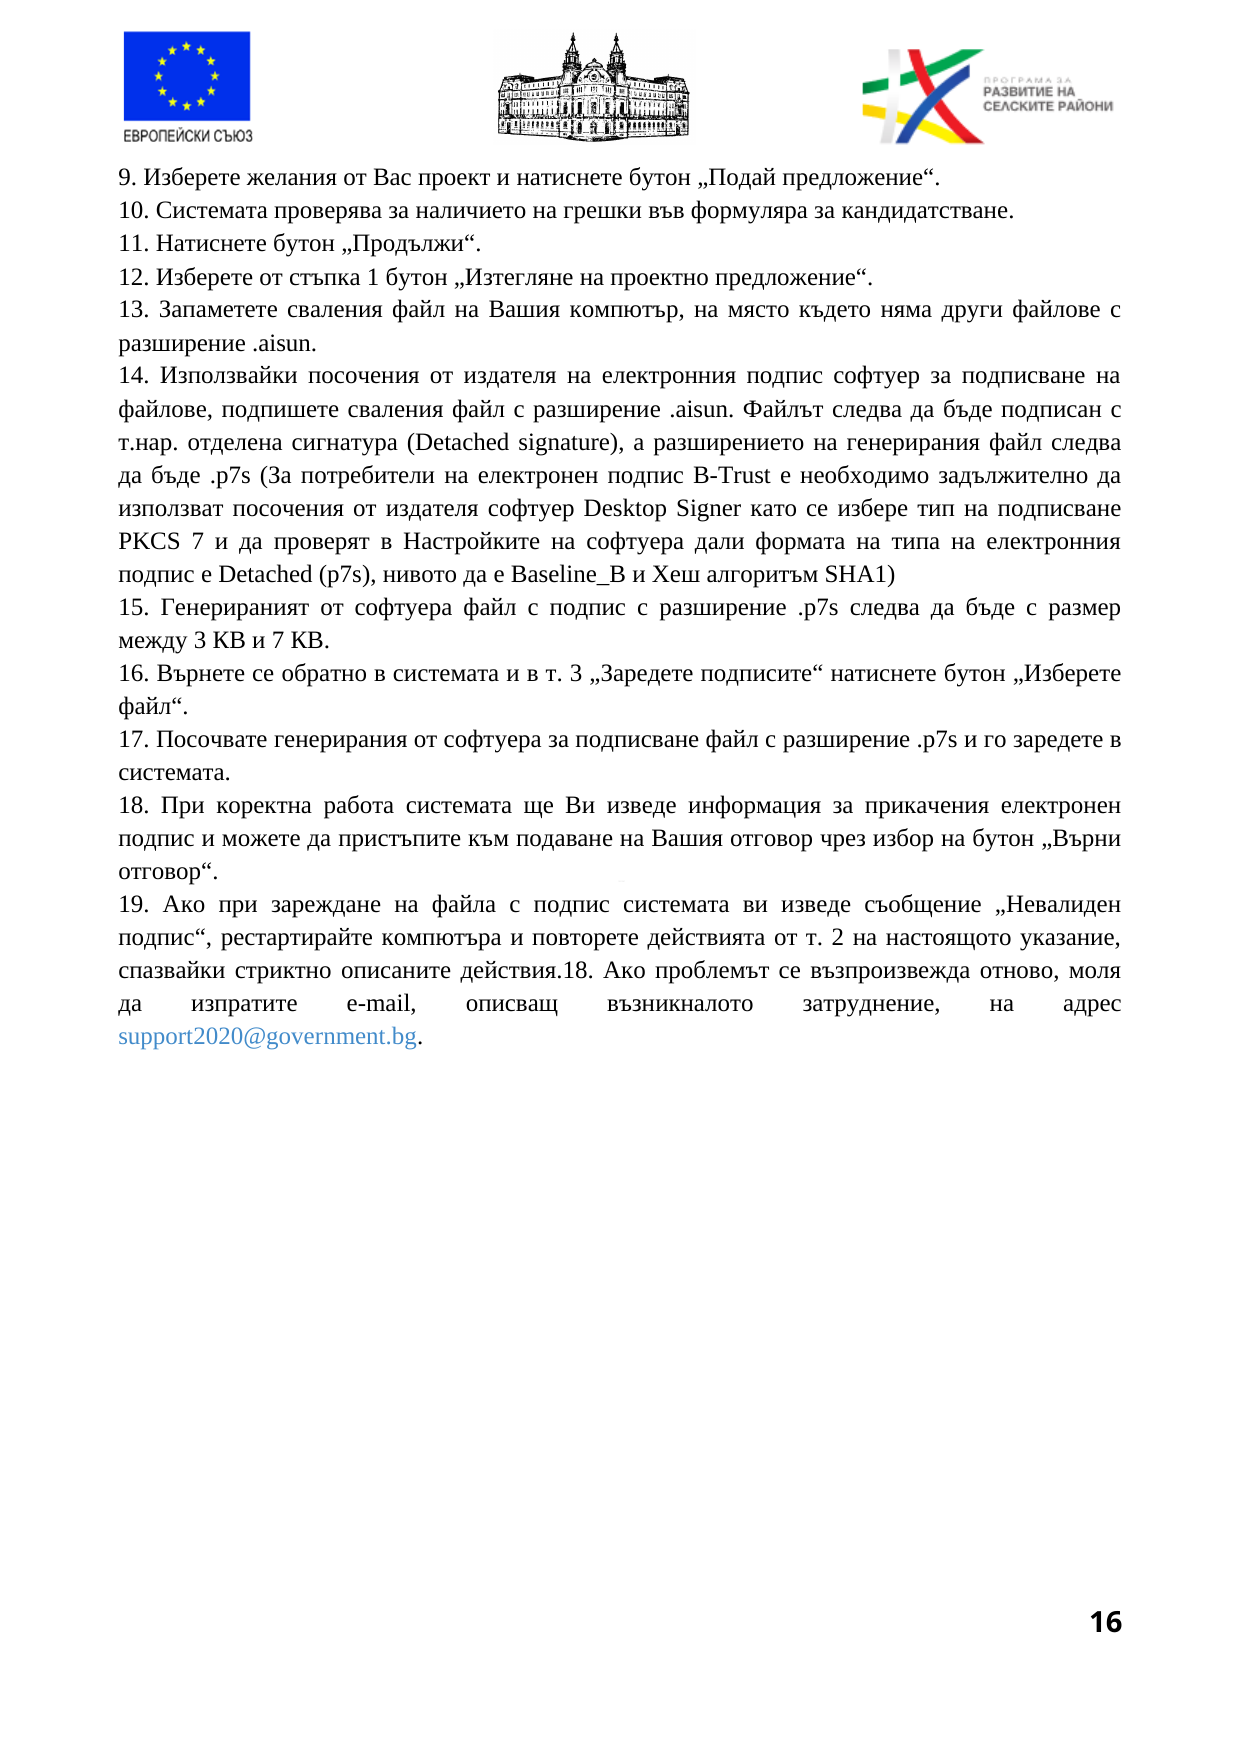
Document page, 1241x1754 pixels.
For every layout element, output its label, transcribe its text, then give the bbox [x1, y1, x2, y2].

text 19. Ако при зареждане на файла с подпис системата ви изведе съобщение „Невалиден подпис“, рестартирайте компютъра и повторете действията от т. 2 на настоящото указание, спазвайки стриктно описаните действия.18. Ако проблемът се възпроизвежда отново, моля да изпратите e-mail, описващ възникналото затруднение, на адрес support2020@government.bg. [118, 889, 1122, 1050]
text 16. Върнете се обратно в системата и в т. 3 „Заредете подписите“ натиснете бутон „Изберете файл“. [118, 658, 1122, 719]
text 14. Използвайки посочения от издателя на електронния подпис софтуер за подписване на файлове, подпишете сваления файл с разширение .aisun. Файлът следва да бъде подписан с т.нар. отделена сигнатура (Detached signature), а разширението на генерирания файл следва да бъде .p7s (За потребители на електронен подпис B-Trust е необходимо задължително да използват посочения от издателя софтуер Desktop Signer като се избере тип на подписване PKCS 7 и да проверят в Настройките на софтуера дали формата на типа на електронния подпис е Detached (p7s), нивото да е Baseline_B и Хеш алгоритъм SHA1) [118, 361, 1122, 587]
text 18. При коректна работа системата ще Ви изведе информация за прикачения електронен подпис и можете да пристъпите към подаване на Вашия отговор чрез избор на бутон „Върни отговор“. [118, 790, 1122, 885]
text 15. Генерираният от софтуера файл с подпис с разширение .p7s следва да бъде с размер между 3 КB и 7 КB. [118, 592, 1122, 653]
picture [123, 30, 254, 145]
text 12. Изберете от стъпка 1 бутон „Изтегляне на проектно предложение“. [118, 262, 1122, 290]
text 9. Изберете желания от Вас проект и натиснете бутон „Подай предложение“. [118, 162, 1122, 191]
text 13. Запаметете сваления файл на Вашия компютър, на място където няма други файлове с разширение .aisun. [118, 294, 1122, 356]
text 11. Натиснете бутон „Продължи“. [118, 228, 1122, 257]
picture [493, 29, 697, 145]
text 17. Посочвате генерирания от софтуера за подписване файл с разширение .p7s и го заредете в системата. [118, 724, 1122, 786]
text 10. Системата проверява за наличието на грешки във формуляра за кандидатстване. [118, 196, 1122, 224]
